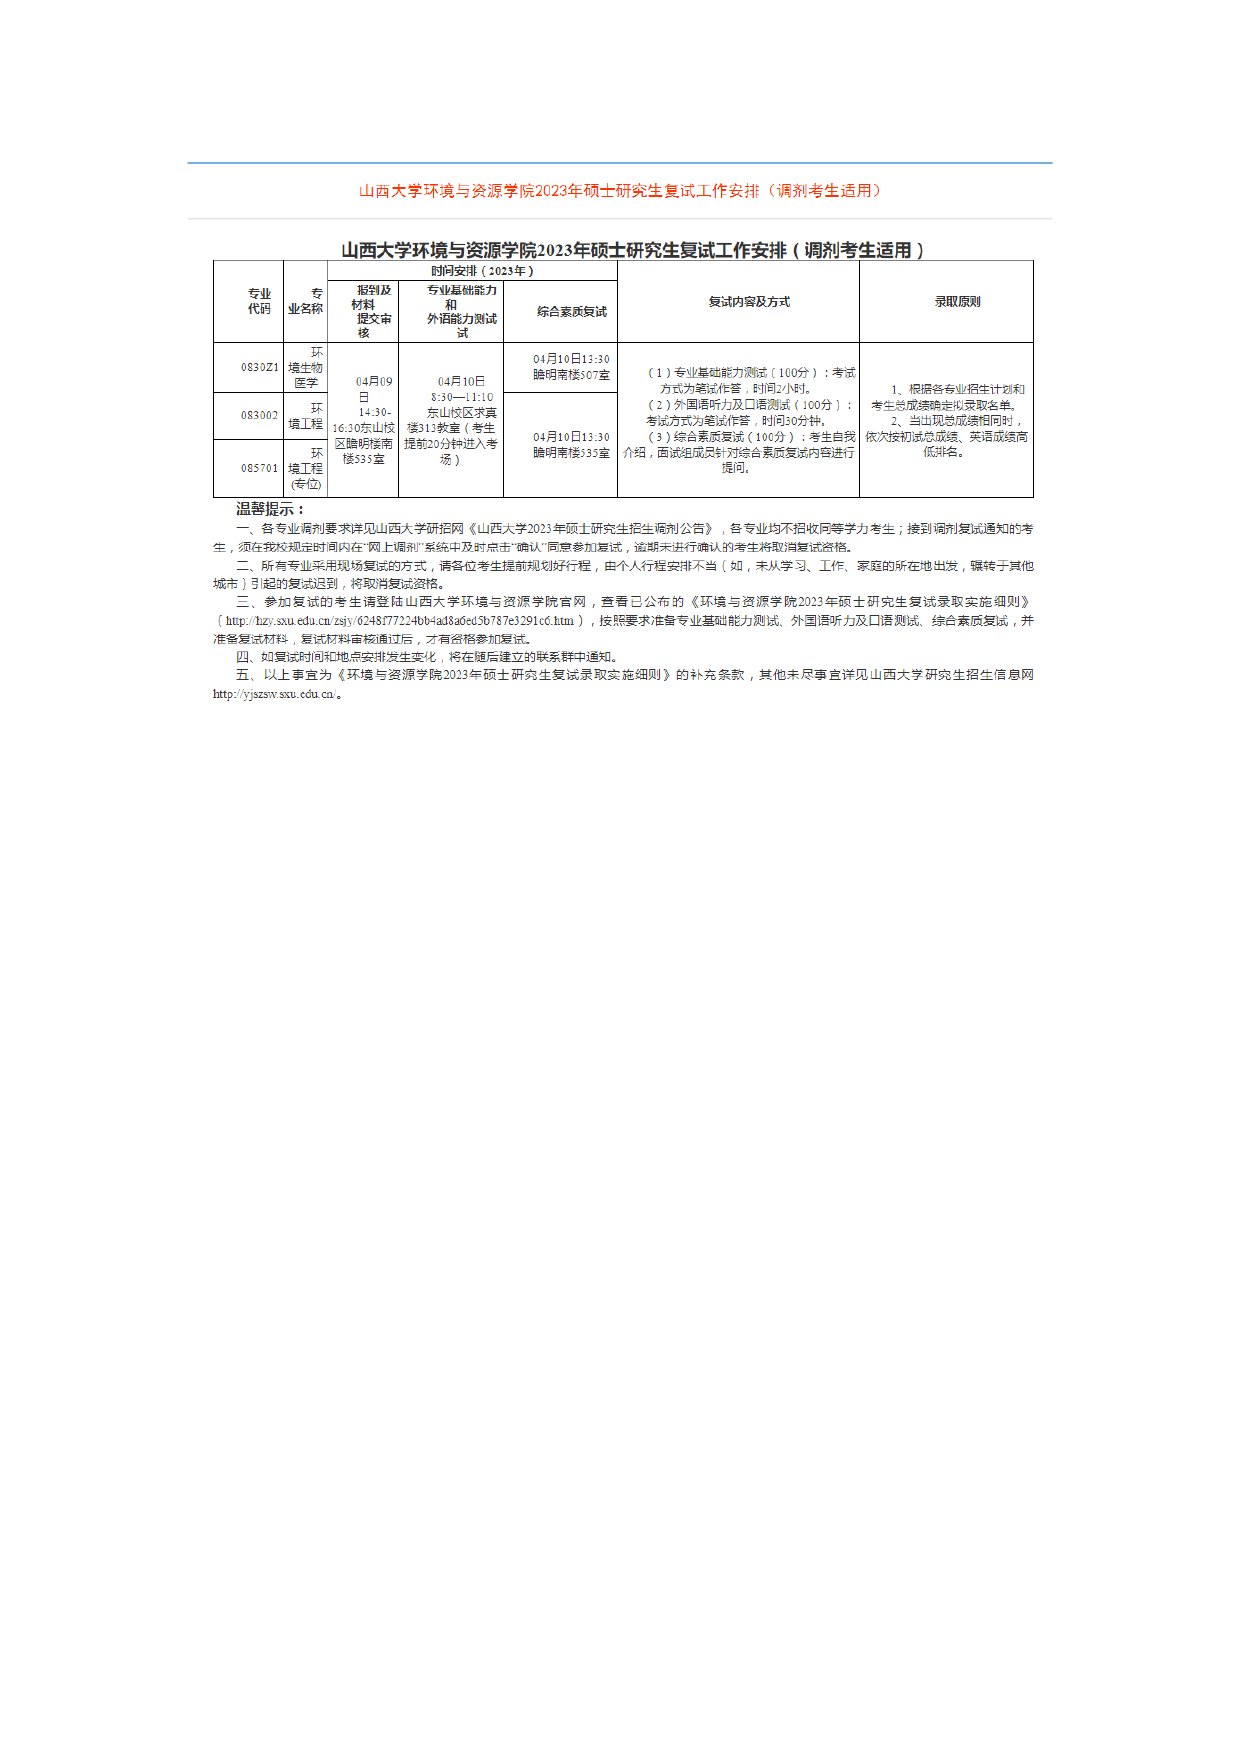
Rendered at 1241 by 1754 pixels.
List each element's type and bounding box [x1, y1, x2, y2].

picture [187, 162, 1053, 718]
